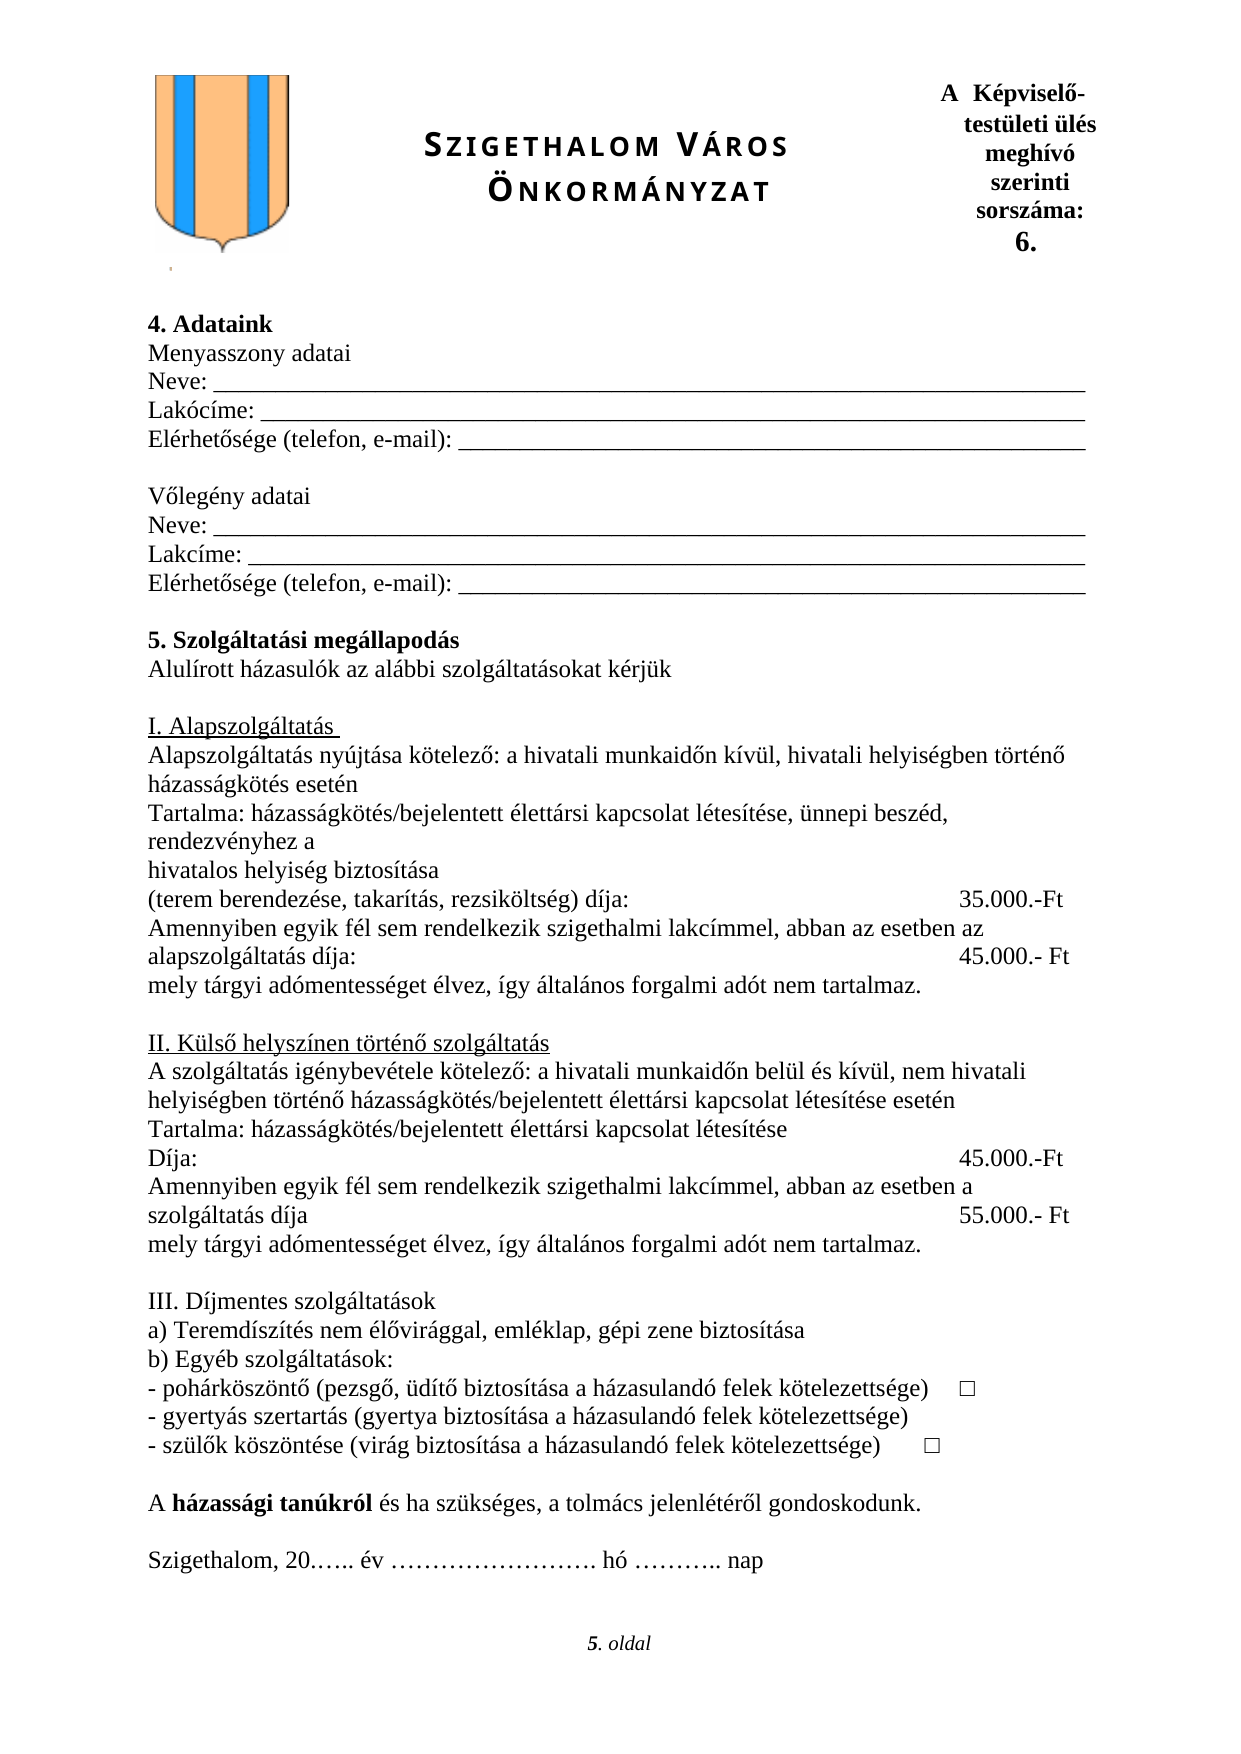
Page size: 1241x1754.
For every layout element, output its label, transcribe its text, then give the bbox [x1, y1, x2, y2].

text b) Egyéb szolgáltatások: [148, 1344, 1093, 1373]
text Alulírott házasulók az alábbi szolgáltatásokat kérjük [148, 654, 1093, 683]
text Elérhetősége (telefon, e-mail): [148, 424, 1093, 453]
text I. Alapszolgáltatás [148, 711, 1093, 740]
text Tartalma: házasságkötés/bejelentett élettársi kapcsolat létesítése, ünnepi beszéd, rendezvényhez a [148, 798, 1093, 855]
text Neve: [148, 510, 1093, 539]
text III. Díjmentes szolgáltatások [148, 1286, 1093, 1315]
text Amennyiben egyik fél sem rendelkezik szigethalmi lakcímmel, abban az esetben az alapszolgáltatás díja: 45.000.- Ft [148, 913, 1093, 970]
text Menyasszony adatai [148, 338, 1093, 366]
text A szolgáltatás igénybevétele kötelező: a hivatali munkaidőn belül és kívül, nem hivatali helyiségben történő házasságkötés/bejelentett élettársi kapcsolat létesítése esetén [148, 1056, 1093, 1114]
list pohárköszöntő (pezsgő, üdítő biztosítása a házasulandó felek kötelezettsége) □ [148, 1373, 1093, 1401]
text 4. Adataink [148, 309, 1093, 338]
text Tartalma: házasságkötés/bejelentett élettársi kapcsolat létesítése [148, 1114, 1093, 1143]
text hivatalos helyiség biztosítása [148, 855, 1093, 884]
text mely tárgyi adómentességet élvez, így általános forgalmi adót nem tartalmaz. [148, 1229, 1093, 1258]
text Vőlegény adatai [148, 481, 1093, 510]
list szülők köszöntése (virág biztosítása a házasulandó felek kötelezettsége) □ [148, 1430, 1093, 1459]
text Neve: [148, 366, 1093, 395]
text A házassági tanúkról és ha szükséges, a tolmács jelenlétéről gondoskodunk. [148, 1488, 1093, 1516]
text II. Külső helyszínen történő szolgáltatás [148, 1028, 1093, 1056]
text Amennyiben egyik fél sem rendelkezik szigethalmi lakcímmel, abban az esetben a szolgáltatás díja 55.000.- Ft [148, 1171, 1093, 1229]
text 5. Szolgáltatási megállapodás [148, 625, 1093, 654]
text Elérhetősége (telefon, e-mail): [148, 568, 1093, 596]
list gyertyás szertartás (gyertya biztosítása a házasulandó felek kötelezettsége) [148, 1401, 1093, 1430]
text a) Teremdíszítés nem élővirággal, emléklap, gépi zene biztosítása [148, 1315, 1093, 1344]
text Lakócíme: [148, 395, 1093, 424]
text Alapszolgáltatás nyújtása kötelező: a hivatali munkaidőn kívül, hivatali helyiségben történő házasságkötés esetén [148, 740, 1093, 798]
text mely tárgyi adómentességet élvez, így általános forgalmi adót nem tartalmaz. [148, 970, 1093, 999]
text (terem berendezése, takarítás, rezsiköltség) díja: 35.000.-Ft [148, 884, 1093, 913]
text Díja: 45.000.-Ft [148, 1143, 1093, 1171]
text Lakcíme: [148, 539, 1093, 568]
text Szigethalom, 20.….. év ……………………. hó ……….. nap [148, 1545, 1093, 1574]
